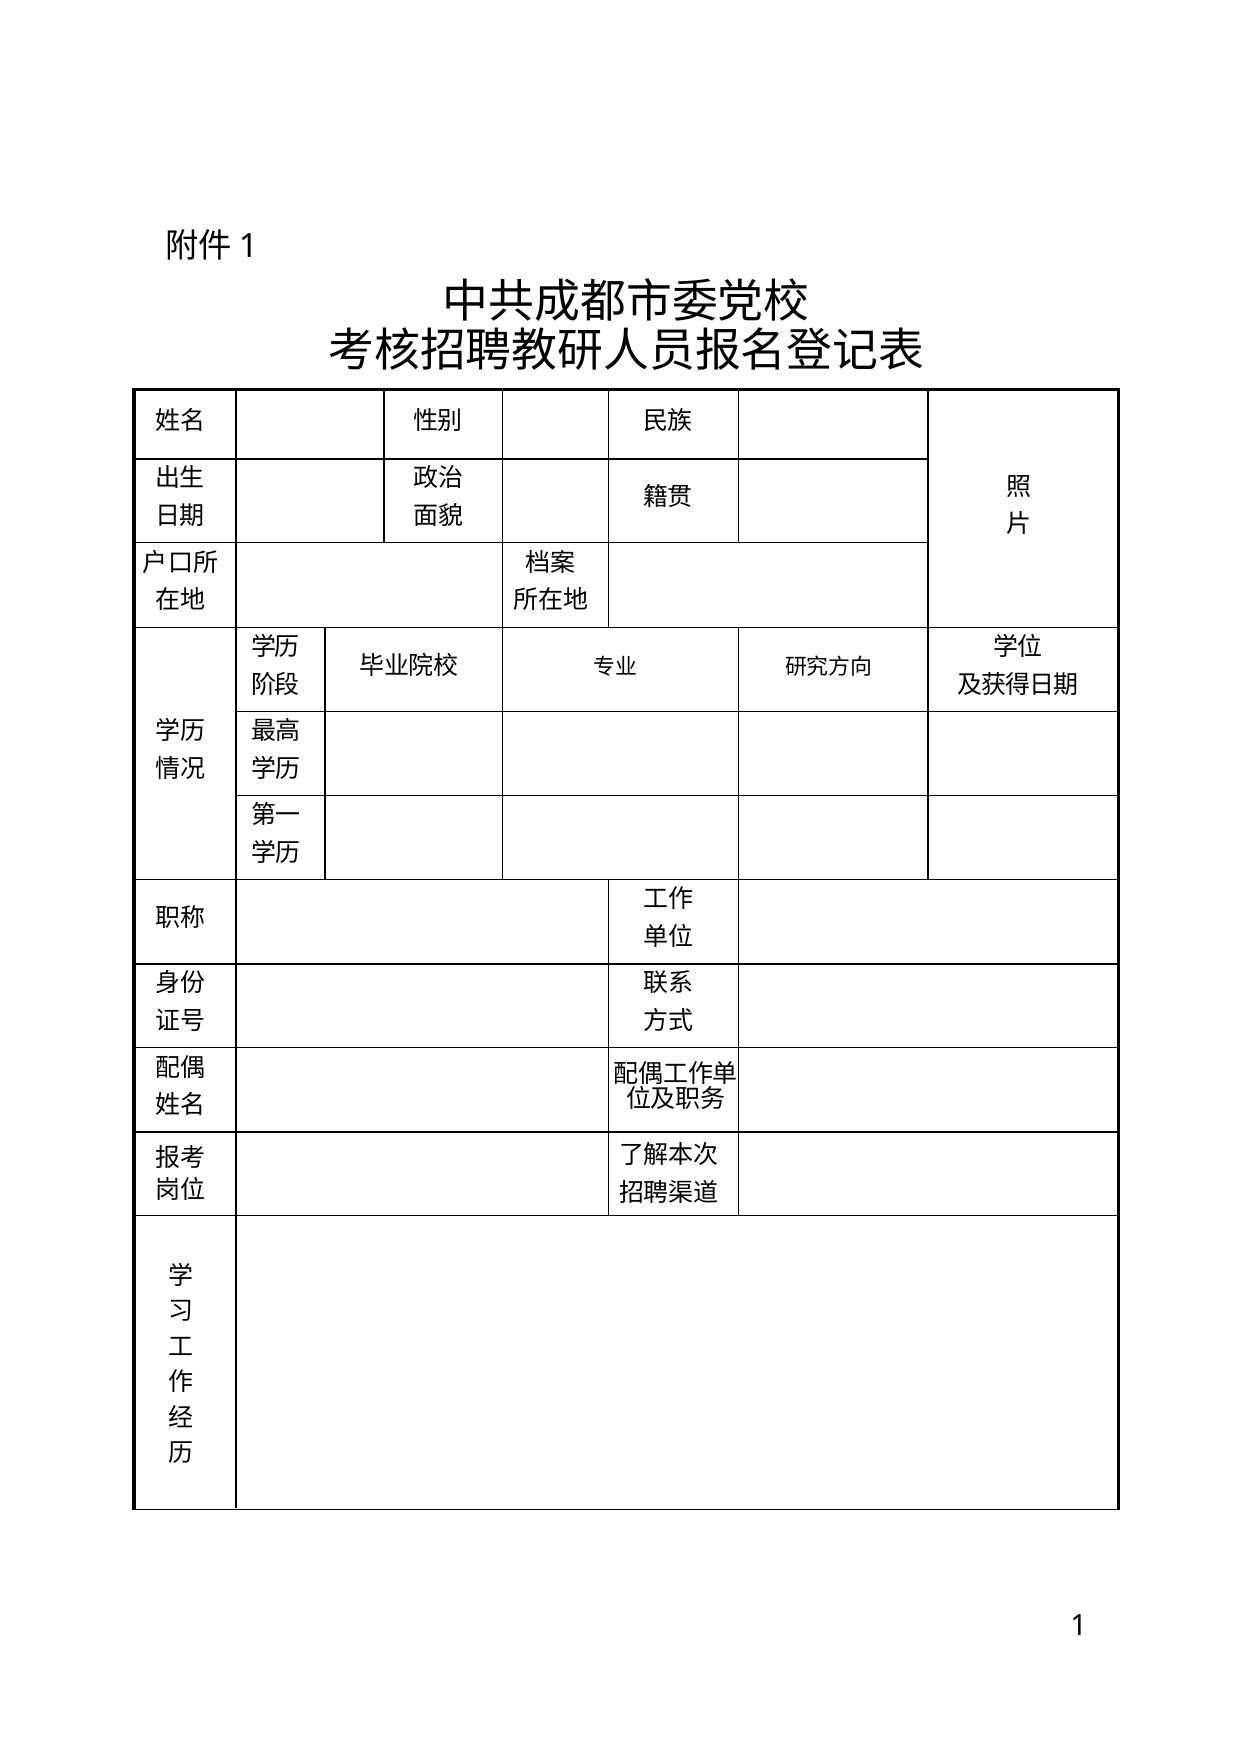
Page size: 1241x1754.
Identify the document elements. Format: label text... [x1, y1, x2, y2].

table_cell [237, 965, 608, 1047]
table_header [237, 391, 383, 458]
table_cell 工作 单位 [609, 880, 738, 963]
table_cell 学历 情况 [136, 628, 235, 879]
table_header 姓名 [136, 391, 235, 458]
table_cell 身份 证号 [136, 965, 235, 1047]
table_cell [237, 460, 383, 542]
table_header 民族 [609, 391, 738, 458]
text 附件1 [165, 218, 1087, 267]
table_cell [739, 1133, 1117, 1215]
table_cell [739, 880, 1117, 963]
table_cell 毕业院校 [326, 628, 502, 711]
table_cell [739, 796, 927, 879]
table_cell [929, 712, 1117, 795]
table_cell [609, 543, 927, 627]
table_cell [237, 880, 608, 963]
table_cell 第一 学历 [237, 796, 324, 879]
table_cell 出生 日期 [136, 460, 235, 542]
table_header 照 片 [929, 391, 1117, 627]
table_cell [739, 460, 927, 542]
table_cell 档案 所在地 [503, 543, 608, 627]
table_cell [326, 712, 502, 795]
table_cell 报考 岗位 [136, 1133, 235, 1215]
table_cell 联系 方式 [609, 965, 738, 1047]
table_cell 户口所 在地 [136, 543, 235, 627]
table_cell [237, 1048, 608, 1131]
table_cell 研究方向 [739, 628, 927, 711]
table_cell [503, 796, 738, 879]
table_cell 最高 学历 [237, 712, 324, 795]
text 考核招聘教研人员报名登记表 [165, 329, 1087, 375]
text 中共成都市委党校 [165, 267, 1087, 329]
table_cell 配偶 姓名 [136, 1048, 235, 1131]
table_cell 学历 阶段 [237, 628, 324, 711]
table_cell [739, 1048, 1117, 1131]
table_cell [929, 796, 1117, 879]
table_cell 了解本次 招聘渠道 [609, 1133, 738, 1215]
table_cell 职称 [136, 880, 235, 963]
table_cell 政治 面貌 [385, 460, 502, 542]
table_cell [739, 712, 927, 795]
table_cell [326, 796, 502, 879]
table_cell 学位 及获得日期 [929, 628, 1117, 711]
table_cell [503, 460, 608, 542]
table_cell 学 习 工 作 经 历 [136, 1216, 235, 1508]
table_header [503, 391, 608, 458]
table_cell [237, 1216, 1117, 1508]
table_header 性别 [385, 391, 502, 458]
table_cell 配偶工作单位及职务 [609, 1048, 738, 1131]
table_cell 专业 [503, 628, 738, 711]
table_cell 籍贯 [609, 460, 738, 542]
table_cell [237, 543, 502, 627]
table_header [739, 391, 927, 458]
table_cell [237, 1133, 608, 1215]
table_cell [503, 712, 738, 795]
table_cell [739, 965, 1117, 1047]
